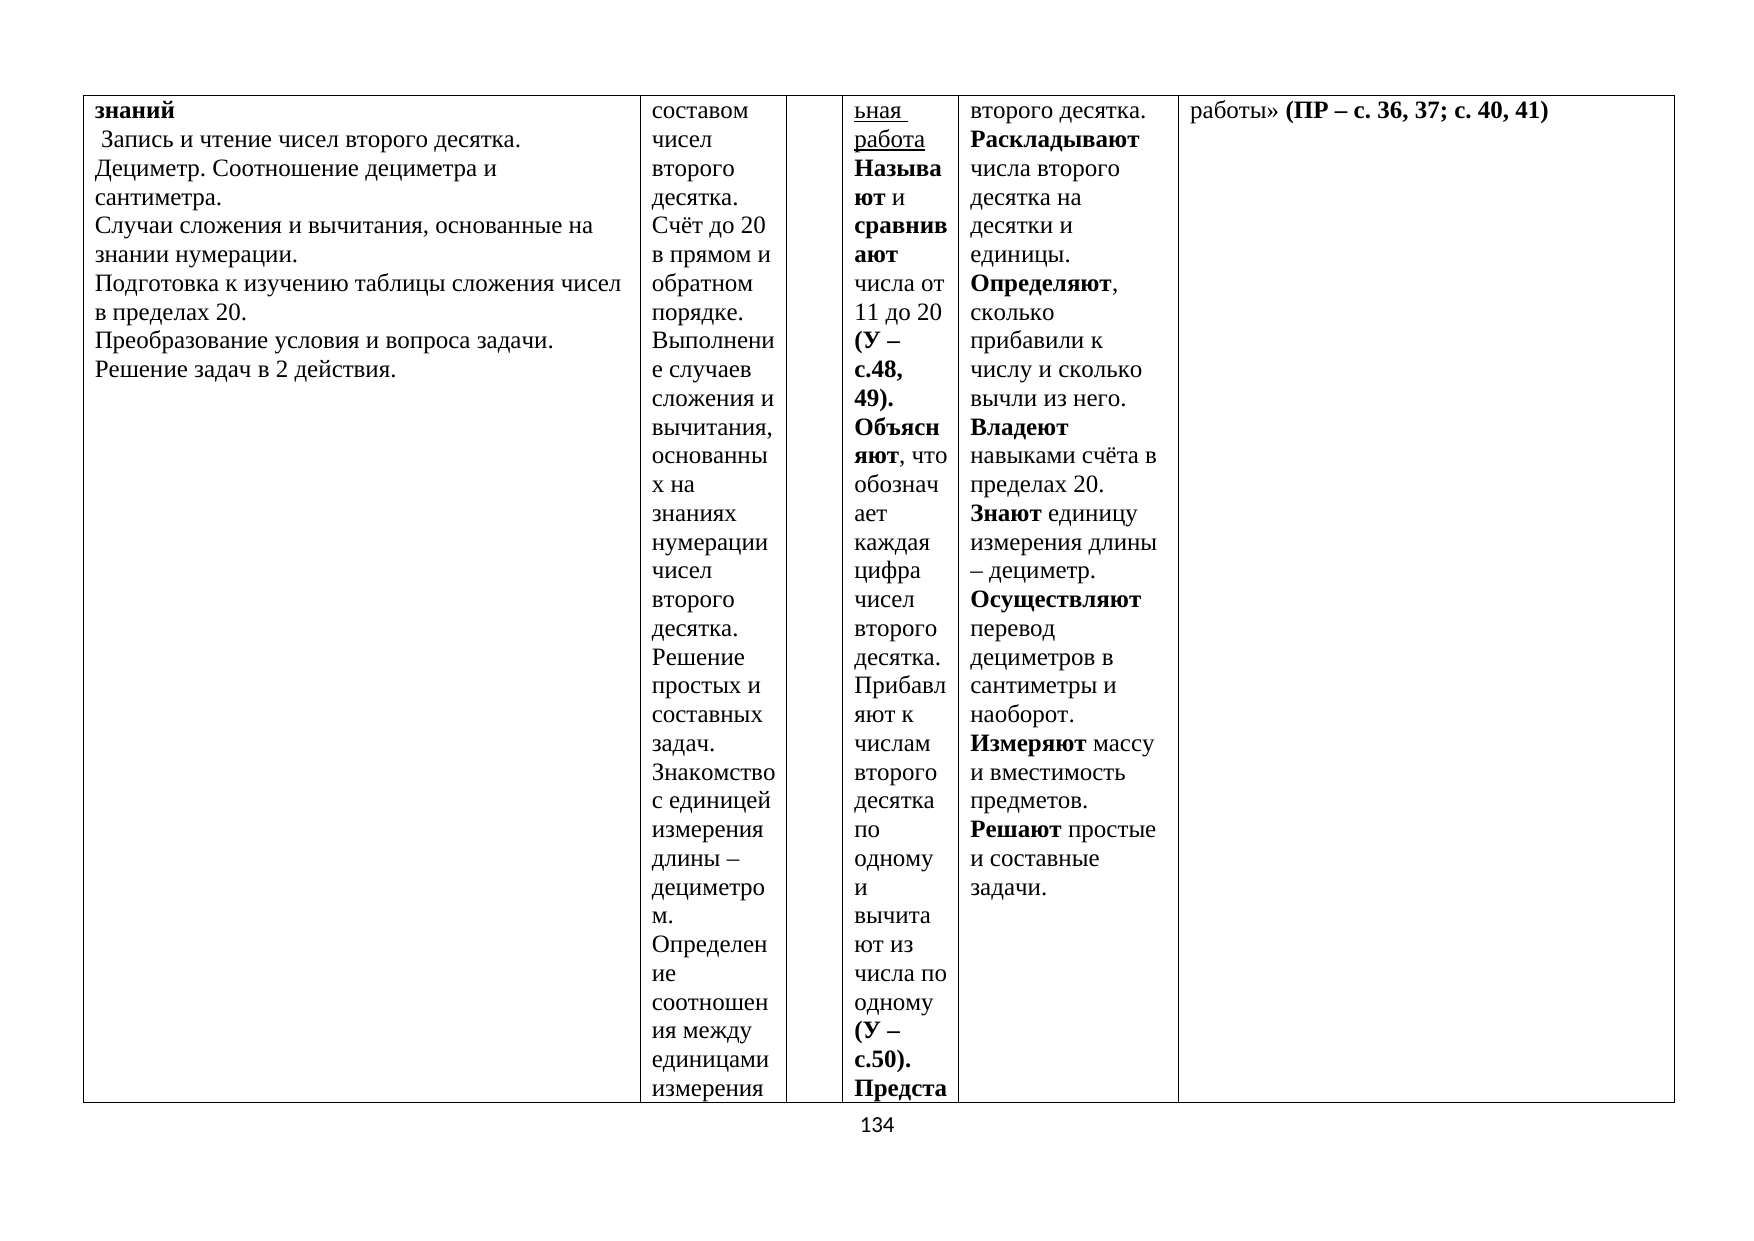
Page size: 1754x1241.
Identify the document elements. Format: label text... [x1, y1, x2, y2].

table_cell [84, 96, 640, 1102]
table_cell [641, 96, 786, 1102]
table_cell 8 [787, 96, 842, 1102]
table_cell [959, 96, 1178, 1102]
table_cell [843, 96, 958, 1102]
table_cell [1179, 96, 1674, 1102]
